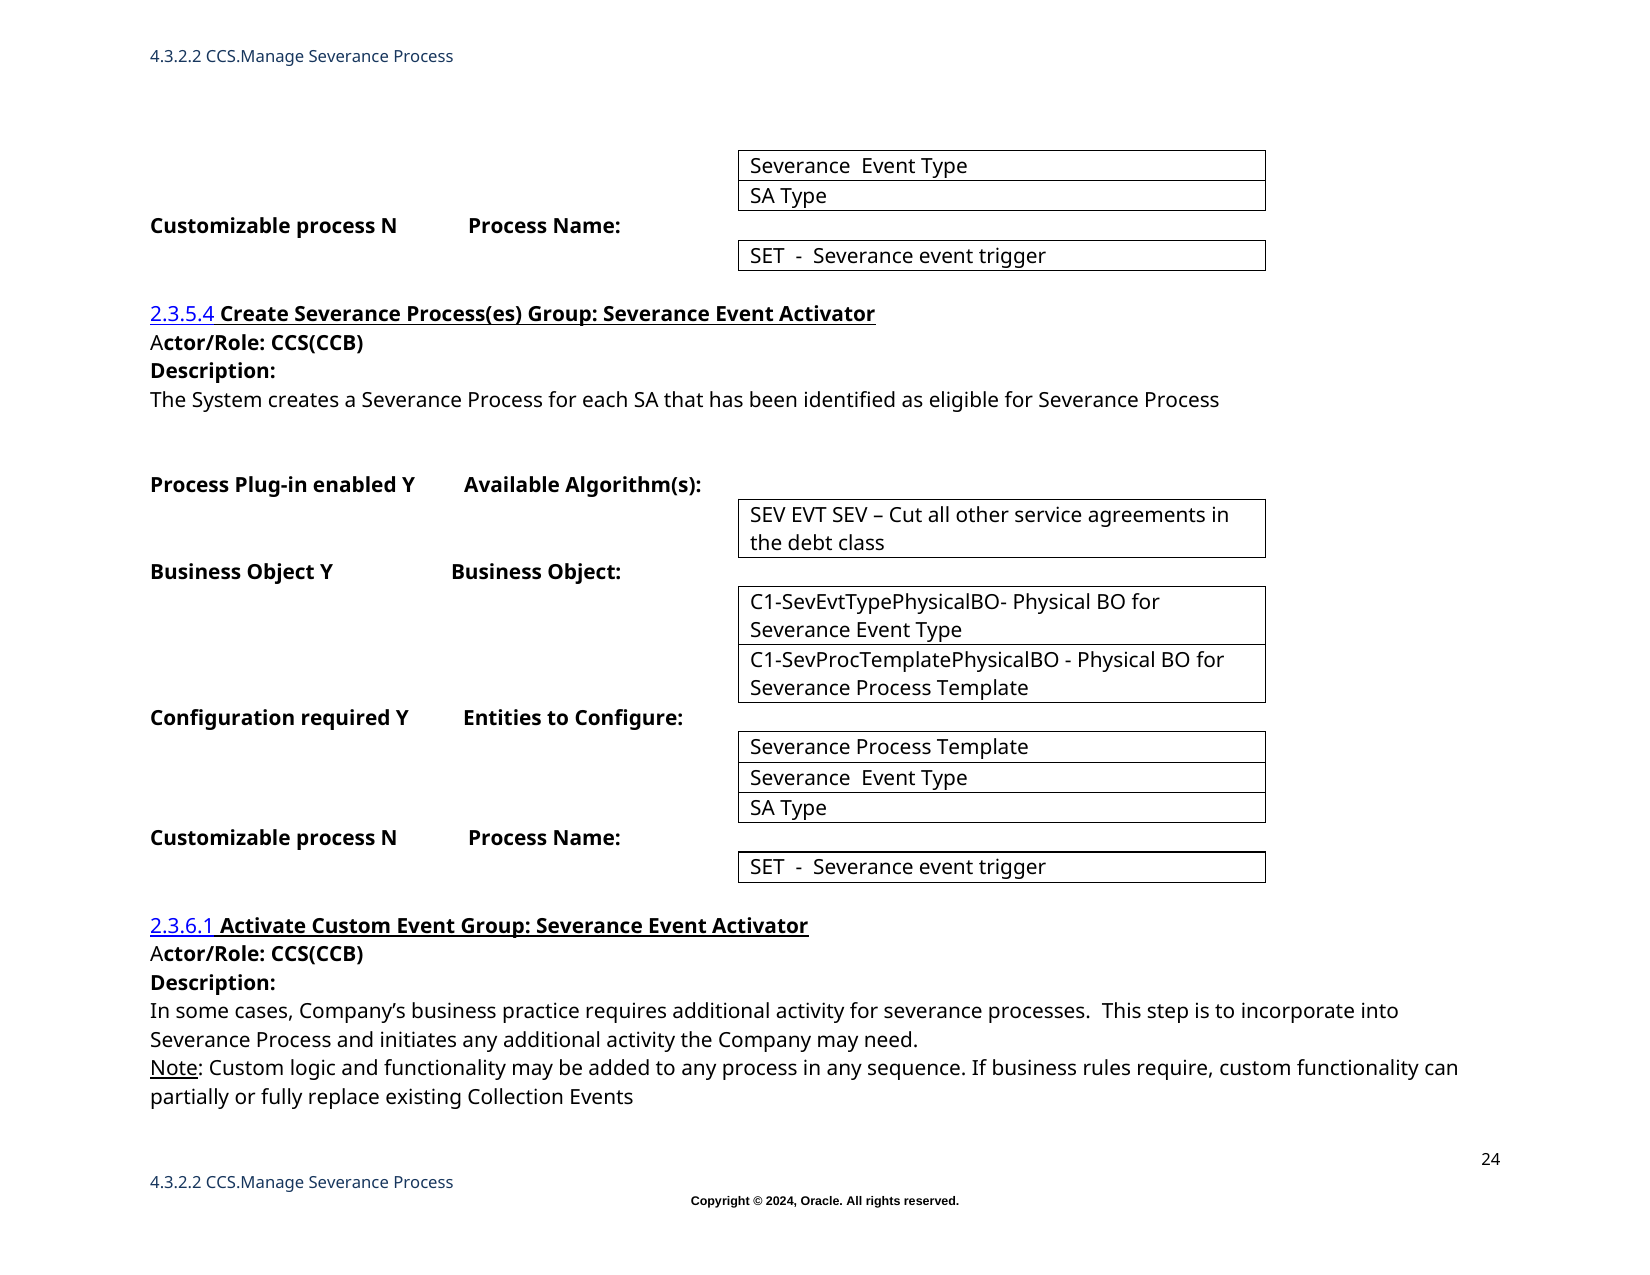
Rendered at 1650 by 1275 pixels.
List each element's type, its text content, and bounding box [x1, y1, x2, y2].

text Business Object Y Business Object: [150, 558, 1500, 586]
text 2.3.6.1 Activate Custom Event Group: Severance Event Activator [150, 911, 1500, 939]
text Customizable process N Process Name: [150, 211, 1500, 240]
text Description: [150, 356, 1500, 385]
text Description: [150, 968, 1500, 996]
text Customizable process N Process Name: [150, 823, 1500, 851]
text Process Plug-in enabled Y Available Algorithm(s): [150, 470, 1500, 499]
table_cell C1-SevProcTemplatePhysicalBO - Physical BO for Severance Process Template [739, 645, 1265, 702]
table_cell Severance Event Type [739, 763, 1265, 792]
table_cell SA Type [739, 793, 1265, 822]
text Actor/Role: CCS(CCB) [150, 939, 1500, 968]
text Note: Custom logic and functionality may be added to any process in any sequence. If business rules require, custom functionality can partially or fully replace existing Collection Events [150, 1053, 1500, 1110]
table_cell Severance Event Type [739, 151, 1265, 180]
table_header SET - Severance event trigger [739, 853, 1265, 882]
text Actor/Role: CCS(CCB) [150, 328, 1500, 356]
text The System creates a Severance Process for each SA that has been identified as eligible for Severance Process [150, 385, 1500, 413]
table_header SEV EVT SEV – Cut all other service agreements in the debt class [739, 500, 1265, 557]
table_header C1-SevEvtTypePhysicalBO- Physical BO for Severance Event Type [739, 587, 1265, 644]
text Configuration required Y Entities to Configure: [150, 703, 1500, 731]
text 2.3.5.4 Create Severance Process(es) Group: Severance Event Activator [150, 299, 1500, 328]
table_header Severance Process Template [739, 732, 1265, 762]
text In some cases, Company’s business practice requires additional activity for severance processes. This step is to incorporate into Severance Process and initiates any additional activity the Company may need. [150, 996, 1500, 1053]
table_header SET - Severance event trigger [739, 241, 1265, 270]
table_cell SA Type [739, 181, 1265, 210]
